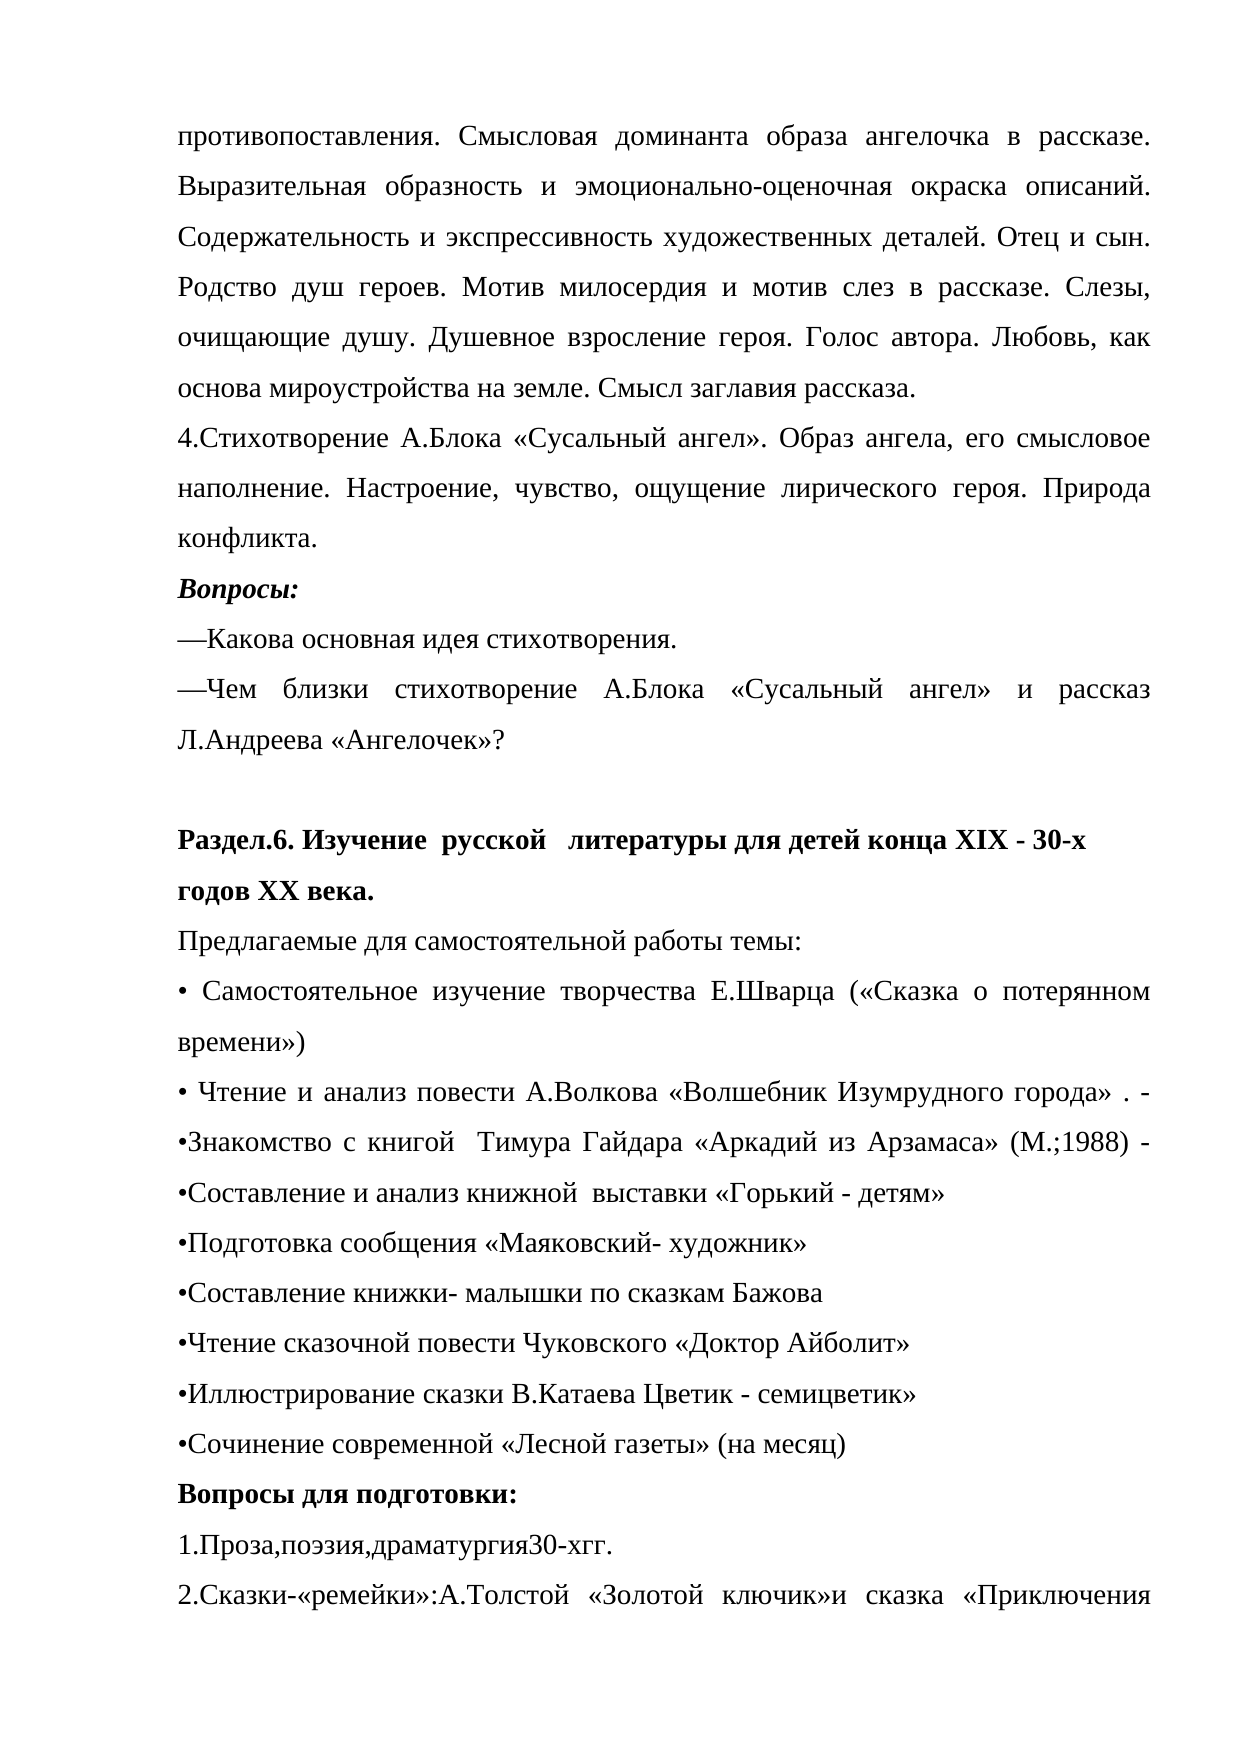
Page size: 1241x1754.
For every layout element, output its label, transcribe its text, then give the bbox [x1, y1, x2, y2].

text •Подготовка сообщения «Маяковский- художник» [177, 1225, 1152, 1258]
text —Чем близки стихотворение А.Блока «Сусальный ангел» и рассказ Л.Андреева «Ангелочек»? [177, 672, 1152, 755]
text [177, 1527, 1152, 1611]
text •Иллюстрирование сказки В.Катаева Цветик - семицветик» [177, 1376, 1152, 1409]
text •Составление книжки- малышки по сказкам Бажова [177, 1275, 1152, 1309]
text •Сочинение современной «Лесной газеты» (на месяц) [177, 1426, 1152, 1460]
text Предлагаемые для самостоятельной работы темы: [177, 923, 1152, 957]
text •Чтение сказочной повести Чуковского «Доктор Айболит» [177, 1326, 1152, 1359]
text • Самостоятельное изучение творчества Е.Шварца («Сказка о потерянном времени») [177, 973, 1152, 1057]
text —Какова основная идея стихотворения. [177, 621, 1152, 655]
text • Чтение и анализ повести А.Волкова «Волшебник Изумрудного города» . -•Знакомство с книгой Тимура Гайдара «Аркадий из Арзамаса» (М.;1988) -•Составление и анализ книжной выставки «Горький - детям» [177, 1074, 1152, 1208]
text Раздел.6. Изучение русской литературы для детей конца XIX - 30-х годов XX века. [177, 822, 1152, 906]
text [177, 118, 1152, 403]
text 4.Стихотворение А.Блока «Сусальный ангел». Образ ангела, его смысловое наполнение. Настроение, чувство, ощущение лирического героя. Природа конфликта. [177, 420, 1152, 554]
text Вопросы для подготовки: [177, 1477, 1152, 1510]
text Вопросы: [177, 571, 1152, 604]
